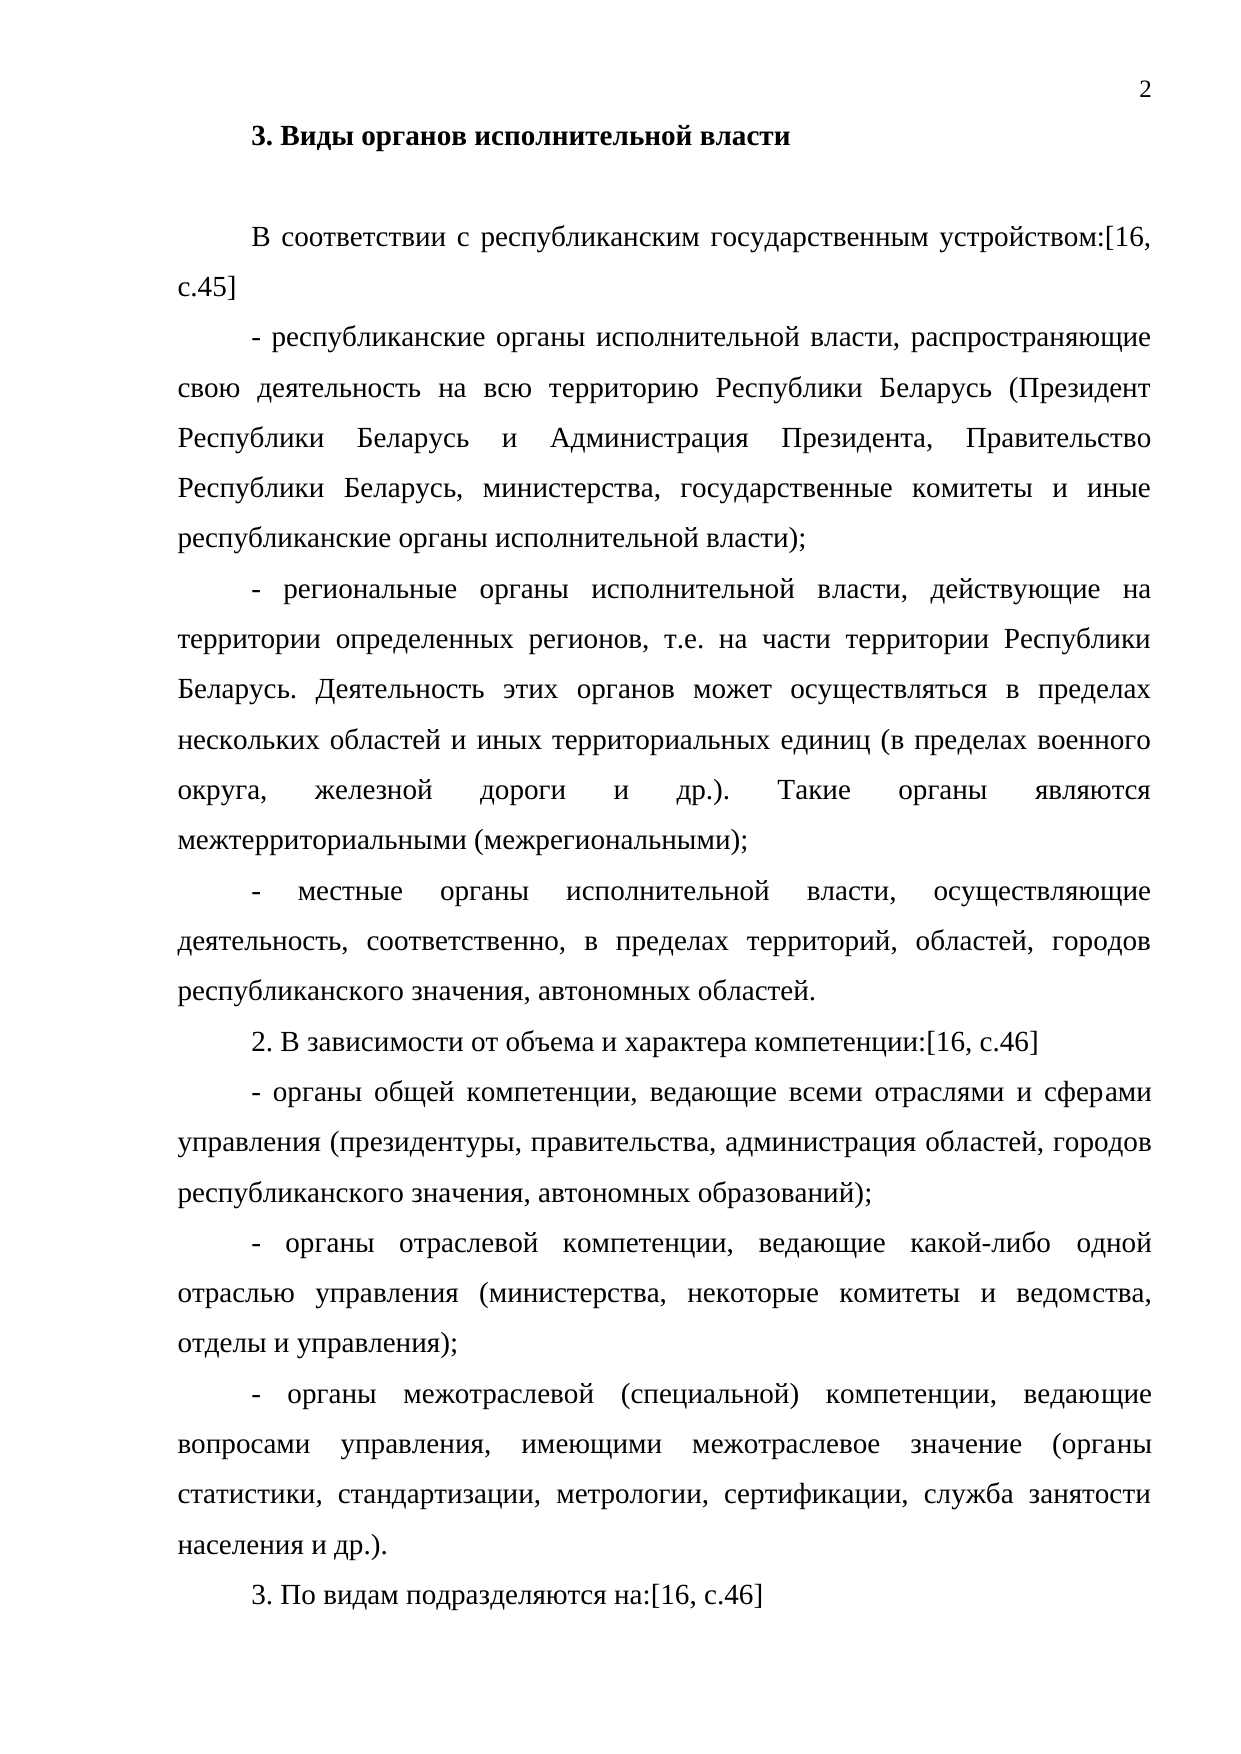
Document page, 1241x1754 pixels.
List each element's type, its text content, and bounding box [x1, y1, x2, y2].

text В соответствии с республиканским государственным устройством:[16, с.45] [177, 219, 1152, 303]
text - органы отраслевой компетенции, ведающие какой-либо одной отраслью управления (министерства, некоторые комитеты и ведомства, отделы и управления); [177, 1225, 1152, 1359]
text - республиканские органы исполнительной власти, распространяющие свою деятельность на всю территорию Республики Беларусь (Президент Республики Беларусь и Администрация Президента, Правительство Республики Беларусь, министерства, государственные комитеты и иные республиканские органы исполнительной власти); [177, 319, 1152, 554]
text - органы межотраслевой (специальной) компетенции, ведающие вопросами управления, имеющими межотраслевое значение (органы статистики, стандартизации, метрологии, сертификации, служба занятости населения и др.). [177, 1376, 1152, 1560]
text 3. По видам подразделяются на:[16, с.46] [177, 1577, 1152, 1611]
text 3. Виды органов исполнительной власти [177, 118, 1152, 152]
text - региональные органы исполнительной власти, действующие на территории определенных регионов, т.е. на части территории Республики Беларусь. Деятельность этих органов может осуществляться в пределах нескольких областей и иных территориальных единиц (в пределах военного округа, железной дороги и др.). Такие органы являются межтерриториальными (межрегиональными); [177, 571, 1152, 856]
text - органы общей компетенции, ведающие всеми отраслями и сферами управления (президентуры, правительства, администрация областей, городов республиканского значения, автономных образований); [177, 1074, 1152, 1208]
text 2. В зависимости от объема и характера компетенции:[16, с.46] [177, 1024, 1152, 1057]
text - местные органы исполнительной власти, осуществляющие деятельность, соответственно, в пределах территорий, областей, городов республиканского значения, автономных областей. [177, 873, 1152, 1007]
